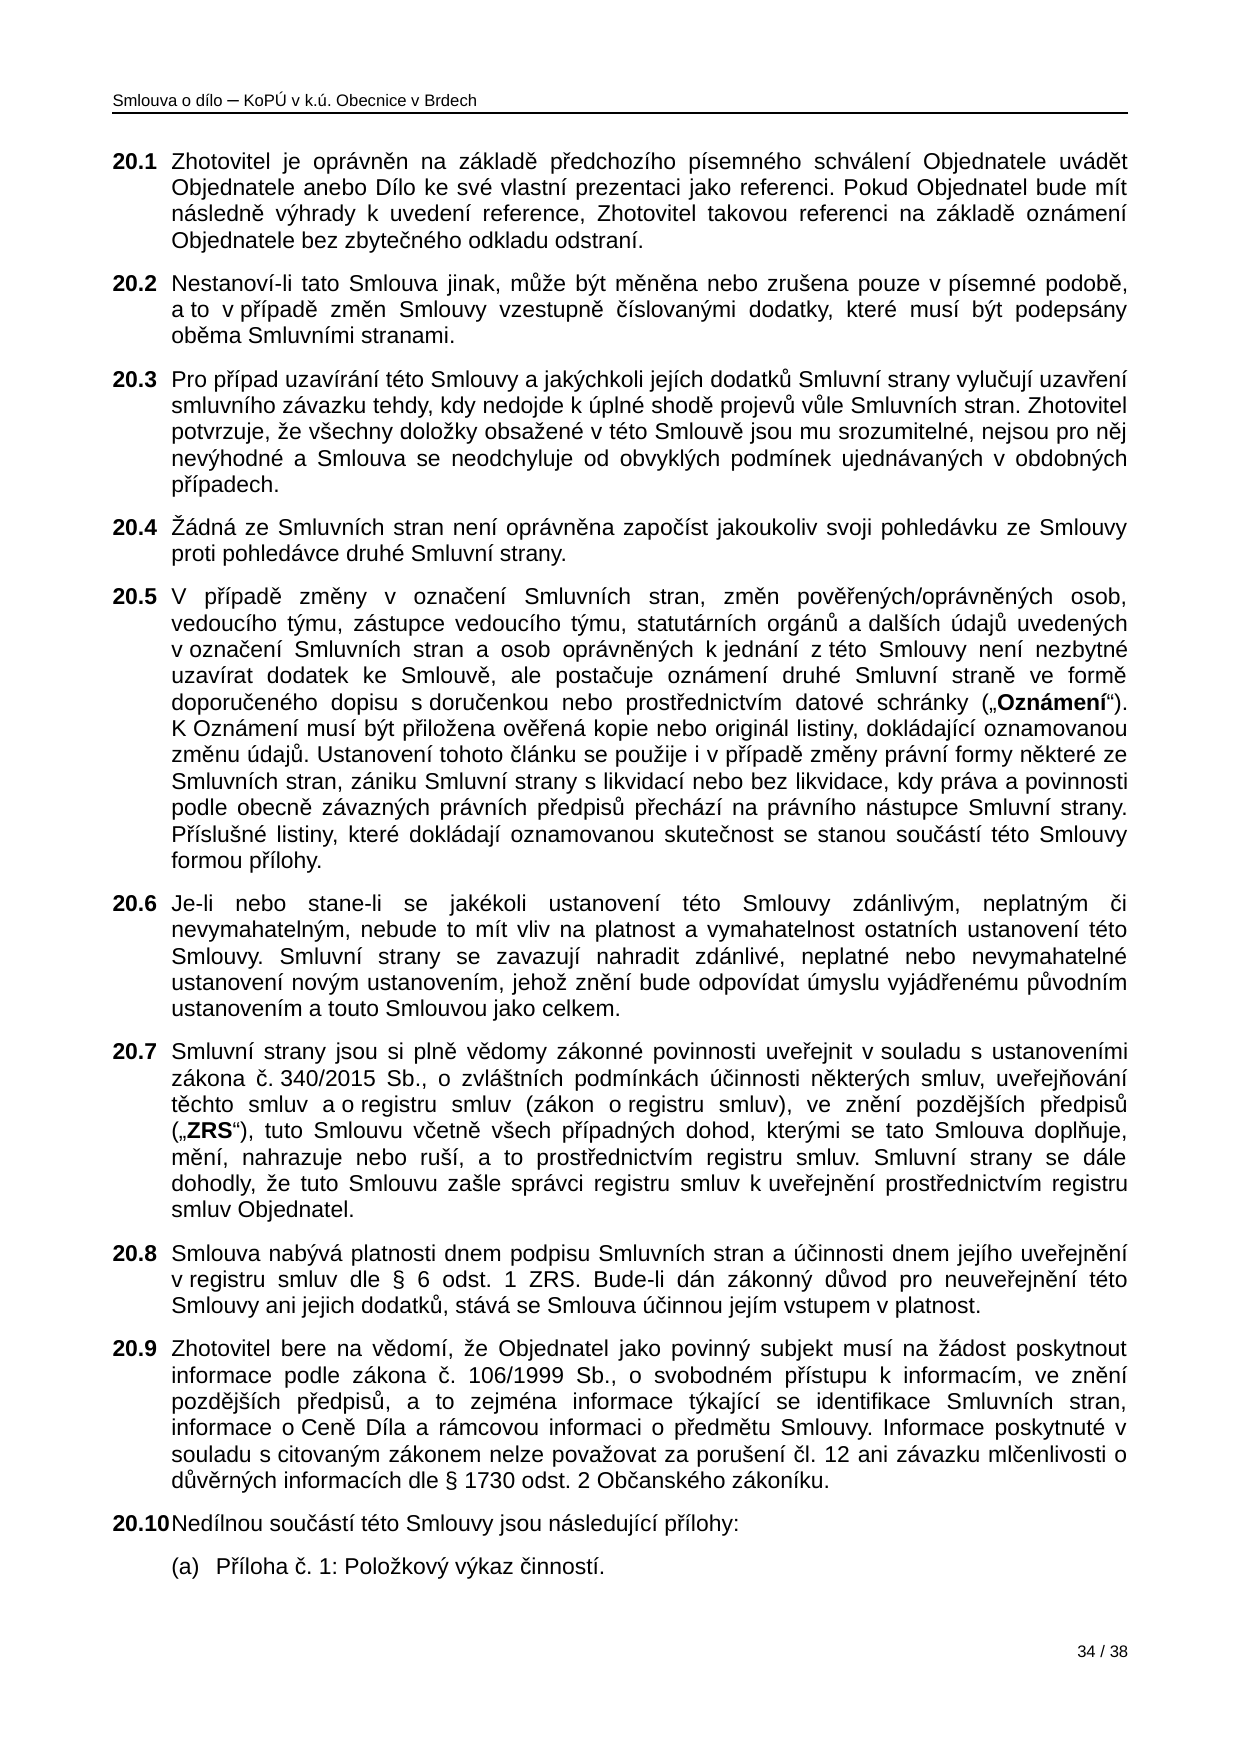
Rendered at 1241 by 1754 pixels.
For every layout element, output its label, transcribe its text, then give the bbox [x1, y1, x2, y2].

text V případě změny v označení Smluvních stran, změn pověřených/oprávněných osob, vedoucího týmu, zástupce vedoucího týmu, statutárních orgánů a dalších údajů uvedených v označení Smluvních stran a osob oprávněných k jednání z této Smlouvy není nezbytné uzavírat dodatek ke Smlouvě, ale postačuje oznámení druhé Smluvní straně ve formě doporučeného dopisu s doručenkou nebo prostřednictvím datové schránky („Oznámení“). K Oznámení musí být přiložena ověřená kopie nebo originál listiny, dokládající oznamovanou změnu údajů. Ustanovení tohoto článku se použije i v případě změny právní formy některé ze Smluvních stran, zániku Smluvní strany s likvidací nebo bez likvidace, kdy práva a povinnosti podle obecně závazných právních předpisů přechází na právního nástupce Smluvní strany. Příslušné listiny, které dokládají oznamovanou skutečnost se stanou součástí této Smlouvy formou přílohy. [112, 583, 1128, 873]
text Je-li nebo stane-li se jakékoli ustanovení této Smlouvy zdánlivým, neplatným či nevymahatelným, nebude to mít vliv na platnost a vymahatelnost ostatních ustanovení této Smlouvy. Smluvní strany se zavazují nahradit zdánlivé, neplatné nebo nevymahatelné ustanovení novým ustanovením, jehož znění bude odpovídat úmyslu vyjádřenému původním ustanovením a touto Smlouvou jako celkem. [112, 890, 1128, 1022]
text Zhotovitel bere na vědomí, že Objednatel jako povinný subjekt musí na žádost poskytnout informace podle zákona č. 106/1999 Sb., o svobodném přístupu k informacím, ve znění pozdějších předpisů, a to zejména informace týkající se identifikace Smluvních stran, informace o Ceně Díla a rámcovou informaci o předmětu Smlouvy. Informace poskytnuté v souladu s citovaným zákonem nelze považovat za porušení čl. 12 ani závazku mlčenlivosti o důvěrných informacích dle § 1730 odst. 2 Občanského zákoníku. [112, 1335, 1128, 1493]
text Žádná ze Smluvních stran není oprávněna započíst jakoukoliv svoji pohledávku ze Smlouvy proti pohledávce druhé Smluvní strany. [112, 514, 1128, 567]
text Smluvní strany jsou si plně vědomy zákonné povinnosti uveřejnit v souladu s ustanoveními zákona č. 340/2015 Sb., o zvláštních podmínkách účinnosti některých smluv, uveřejňování těchto smluv a o registru smluv (zákon o registru smluv), ve znění pozdějších předpisů („ZRS“), tuto Smlouvu včetně všech případných dohod, kterými se tato Smlouva doplňuje, mění, nahrazuje nebo ruší, a to prostřednictvím registru smluv. Smluvní strany se dále dohodly, že tuto Smlouvu zašle správci registru smluv k uveřejnění prostřednictvím registru smluv Objednatel. [112, 1038, 1128, 1223]
text Nedílnou součástí této Smlouvy jsou následující přílohy: [112, 1510, 1128, 1536]
text Nestanoví-li tato Smlouva jinak, může být měněna nebo zrušena pouze v písemné podobě, a to v případě změn Smlouvy vzestupně číslovanými dodatky, které musí být podepsány oběma Smluvními stranami. [112, 270, 1128, 349]
text Smlouva nabývá platnosti dnem podpisu Smluvních stran a účinnosti dnem jejího uveřejnění v registru smluv dle § 6 odst. 1 ZRS. Bude-li dán zákonný důvod pro neuveřejnění této Smlouvy ani jejich dodatků, stává se Smlouva účinnou jejím vstupem v platnost. [112, 1239, 1128, 1318]
list Příloha č. 1: Položkový výkaz činností. [171, 1553, 1128, 1579]
text Zhotovitel je oprávněn na základě předchozího písemného schválení Objednatele uvádět Objednatele anebo Dílo ke své vlastní prezentaci jako referenci. Pokud Objednatel bude mít následně výhrady k uvedení reference, Zhotovitel takovou referenci na základě oznámení Objednatele bez zbytečného odkladu odstraní. [112, 148, 1128, 253]
text Pro případ uzavírání této Smlouvy a jakýchkoli jejích dodatků Smluvní strany vylučují uzavření smluvního závazku tehdy, kdy nedojde k úplné shodě projevů vůle Smluvních stran. Zhotovitel potvrzuje, že všechny doložky obsažené v této Smlouvě jsou mu srozumitelné, nejsou pro něj nevýhodné a Smlouva se neodchyluje od obvyklých podmínek ujednávaných v obdobných případech. [112, 366, 1128, 497]
